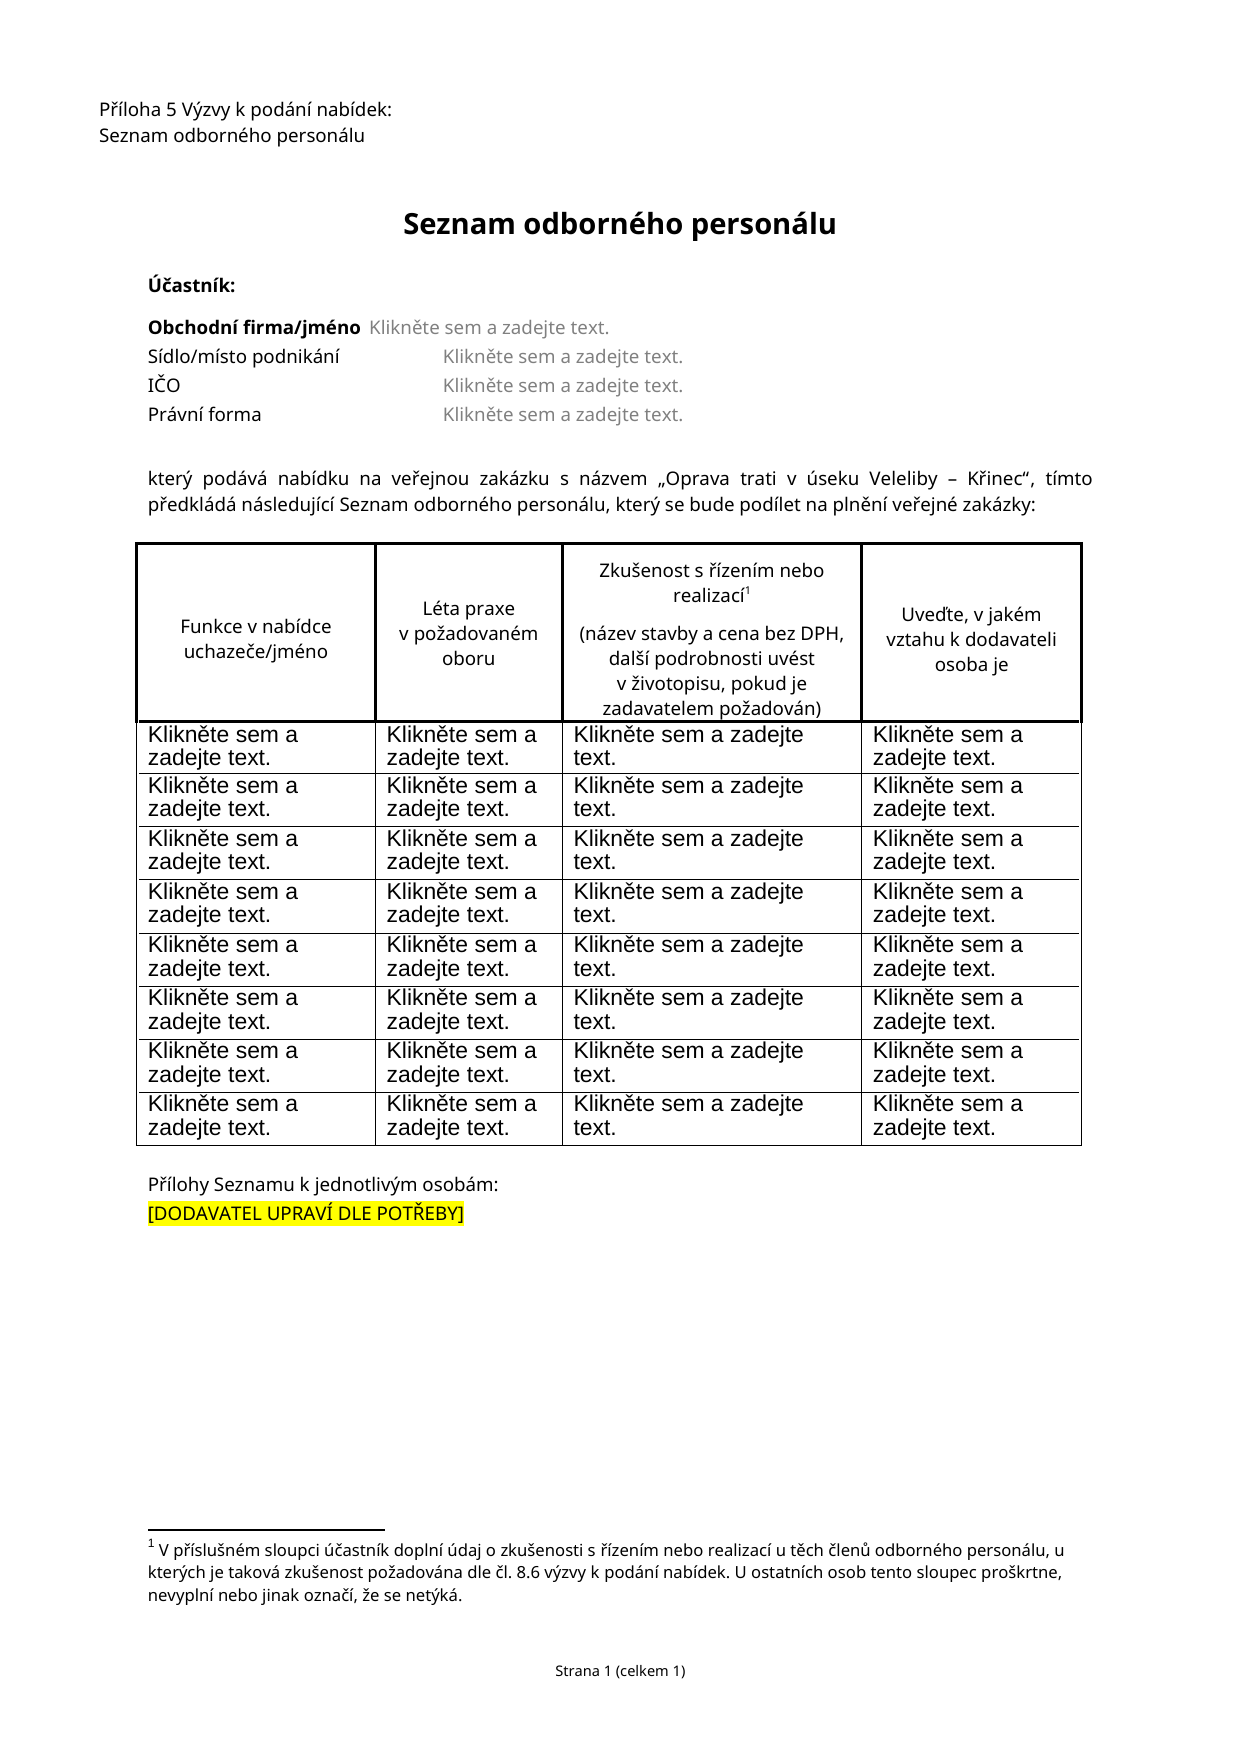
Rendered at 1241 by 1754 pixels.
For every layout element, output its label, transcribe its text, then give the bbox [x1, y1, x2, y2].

text IČO [148, 369, 1093, 398]
text Účastník: [148, 268, 1093, 299]
text Přílohy Seznamu k jednotlivým osobám: [148, 1172, 1093, 1197]
table_header Funkce v nabídce uchazeče/jméno [138, 545, 374, 720]
text Právní forma [148, 398, 1093, 427]
table_header Zkušenost s řízením nebo realizací (název stavby a cena bez DPH, další podrobnosti uvést v životopisu, pokud je zadavatelem požadován) [564, 545, 860, 720]
title Seznam odborného personálu [148, 203, 1093, 243]
text Sídlo/místo podnikání [148, 340, 1093, 369]
text který podává nabídku na veřejnou zakázku s názvem „Oprava trati v úseku Veleliby – Křinec“, tímto předkládá následující Seznam odborného personálu, který se bude podílet na plnění veřejné zakázky: [148, 465, 1093, 516]
table_header Uveďte, v jakém vztahu k dodavateli osoba je [863, 545, 1080, 720]
table_header Léta praxe v požadovaném oboru [377, 545, 561, 720]
text Obchodní firma/jméno [148, 311, 1093, 340]
text [DODAVATEL UPRAVÍ DLE POTŘEBY] [148, 1197, 1092, 1226]
